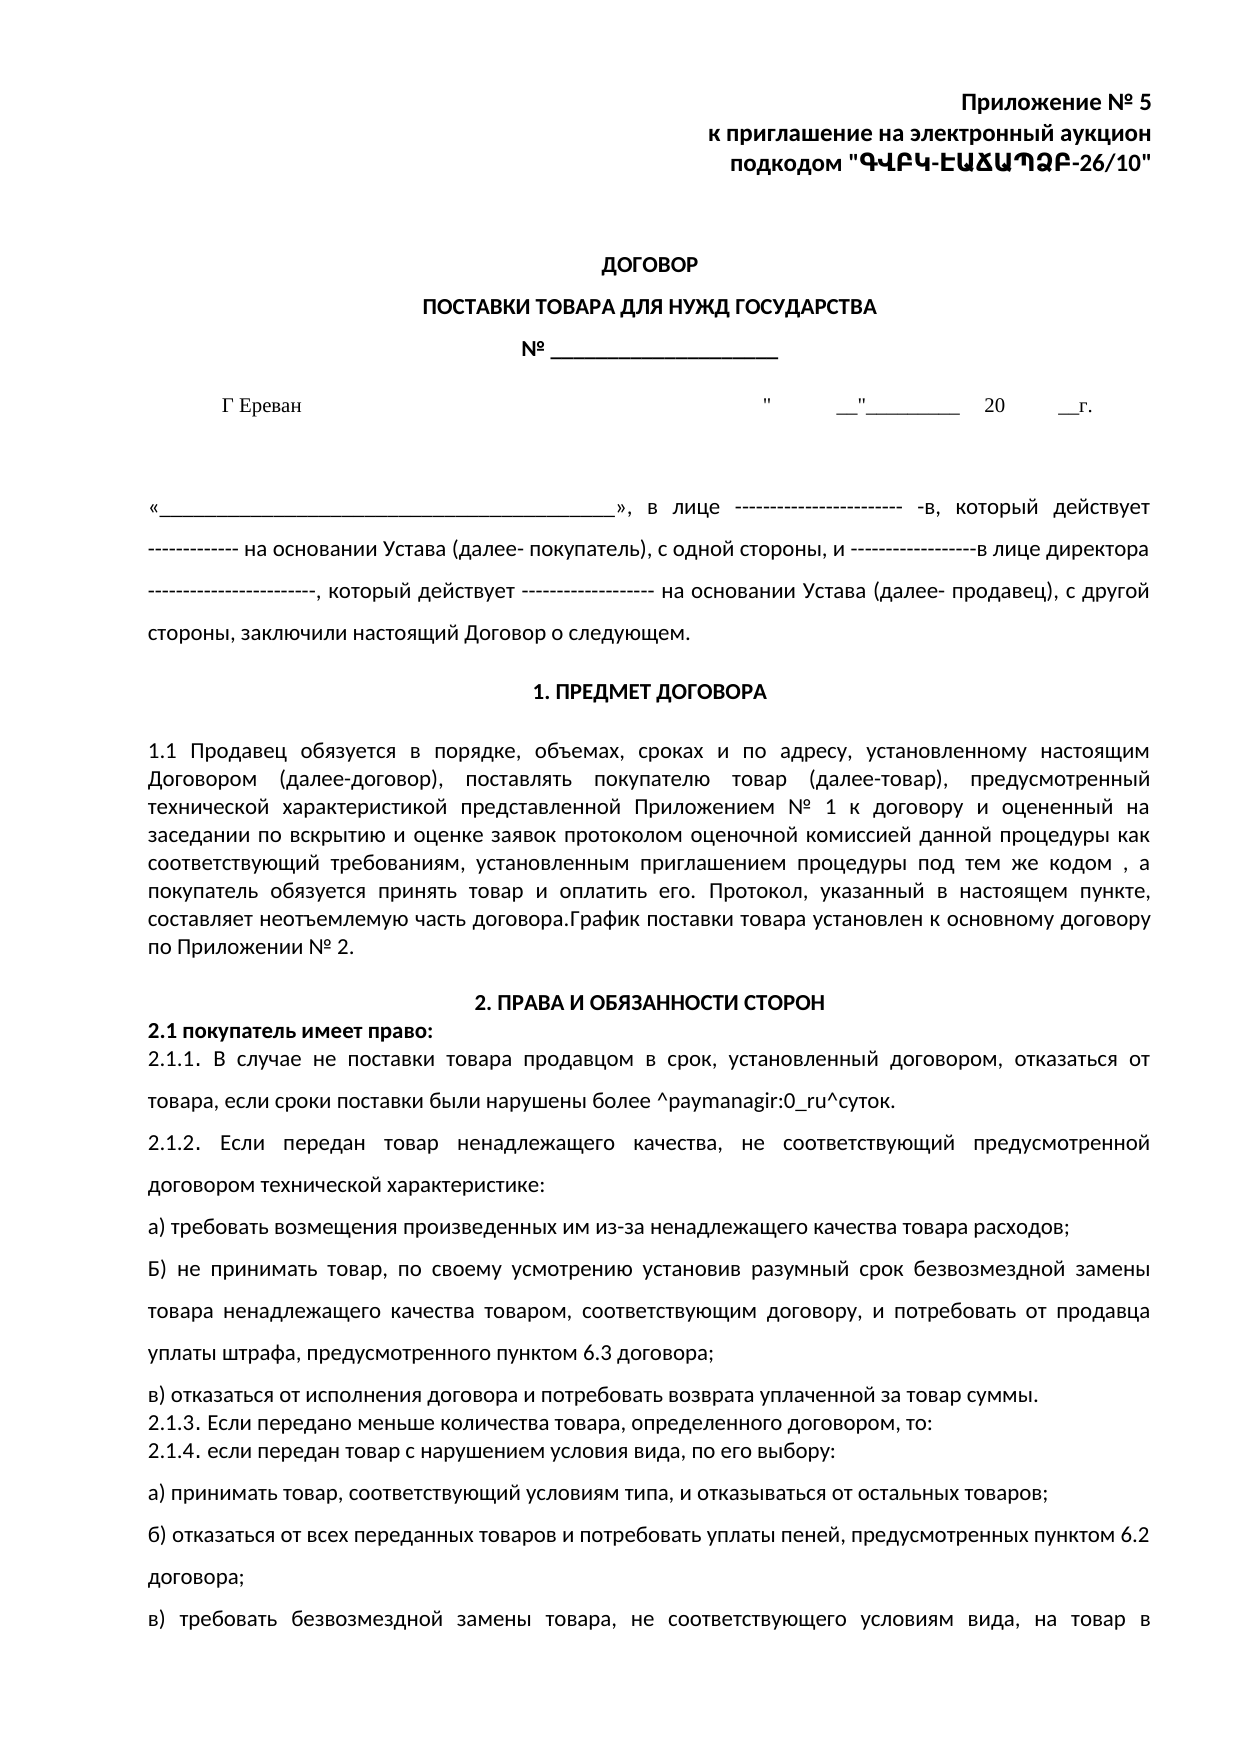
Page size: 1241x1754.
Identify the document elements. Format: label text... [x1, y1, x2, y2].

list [148, 1604, 1152, 1632]
text ПОСТАВКИ ТОВАРА ДЛЯ НУЖД ГОСУДАРСТВА [148, 292, 1152, 321]
list 2.1.2․ Если передан товар ненадлежащего качества, не соответствующий предусмотренной договором технической характеристике: [148, 1128, 1152, 1198]
text подкодом "ԳՎԲԿ-ԷԱՃԱՊՁԲ-26/10" [177, 147, 1152, 178]
text ДОГОВОР [148, 251, 1152, 278]
text к приглашение на электронный аукцион [177, 117, 1152, 147]
table_header Г Ереван [136, 393, 620, 434]
text 2.1.3․ Если передано меньше количества товара, определенного договором, то: [148, 1408, 1152, 1436]
text 2.1 покупатель имеет право: [148, 1016, 1152, 1044]
text «________________________________________», в лице ------------------------ -в, который действует ------------- на основании Устава (далее- покупатель), с одной стороны, и ------------------в лице директора ------------------------, который действует ------------------- на основании Устава (далее- продавец), с другой стороны, заключили настоящий Договор о следующем. [148, 492, 1152, 646]
table_header " __"_________ 20 __г. [620, 393, 1104, 434]
text 1.1 Продавец обязуется в порядке, объемах, сроках и по адресу, установленному настоящим Договором (далее-договор), поставлять покупателю товар (далее-товар), предусмотренный технической характеристикой представленной Приложением № 1 к договору и оцененный на заседании по вскрытию и оценке заявок протоколом оценочной комиссией данной процедуры как соответствующий требованиям, установленным приглашением процедуры под тем же кодом , а покупатель обязуется принять товар и оплатить его. Протокол, указанный в настоящем пункте, составляет неотъемлемую часть договора.График поставки товара установлен к основному договору по Приложении № 2. [148, 736, 1152, 960]
list 2.1.4․ если передан товар с нарушением условия вида, по его выбору: [148, 1436, 1152, 1464]
text 1. ПРЕДМЕТ ДОГОВОРА [148, 677, 1152, 705]
list а) принимать товар, соответствующий условиям типа, и отказываться от остальных товаров; [148, 1478, 1152, 1506]
list 2.1.1․ В случае не поставки товара продавцом в срок, установленный договором, отказаться от товара, если сроки поставки были нарушены более ^paymanagir:0_ru^суток. [148, 1044, 1152, 1114]
list б) отказаться от всех переданных товаров и потребовать уплаты пеней, предусмотренных пунктом 6.2 договора; [148, 1520, 1152, 1590]
list 2. ПРАВА И ОБЯЗАННОСТИ СТОРОН [148, 988, 1152, 1016]
text в) отказаться от исполнения договора и потребовать возврата уплаченной за товар суммы. [148, 1380, 1152, 1408]
text № ____________________ [148, 334, 1152, 362]
list Б) не принимать товар, по своему усмотрению установив разумный срок безвозмездной замены товара ненадлежащего качества товаром, соответствующим договору, и потребовать от продавца уплаты штрафа, предусмотренного пунктом 6.3 договора; [148, 1254, 1152, 1366]
list а) требовать возмещения произведенных им из-за ненадлежащего качества товара расходов; [148, 1212, 1152, 1240]
text Приложение № 5 [148, 86, 1152, 117]
